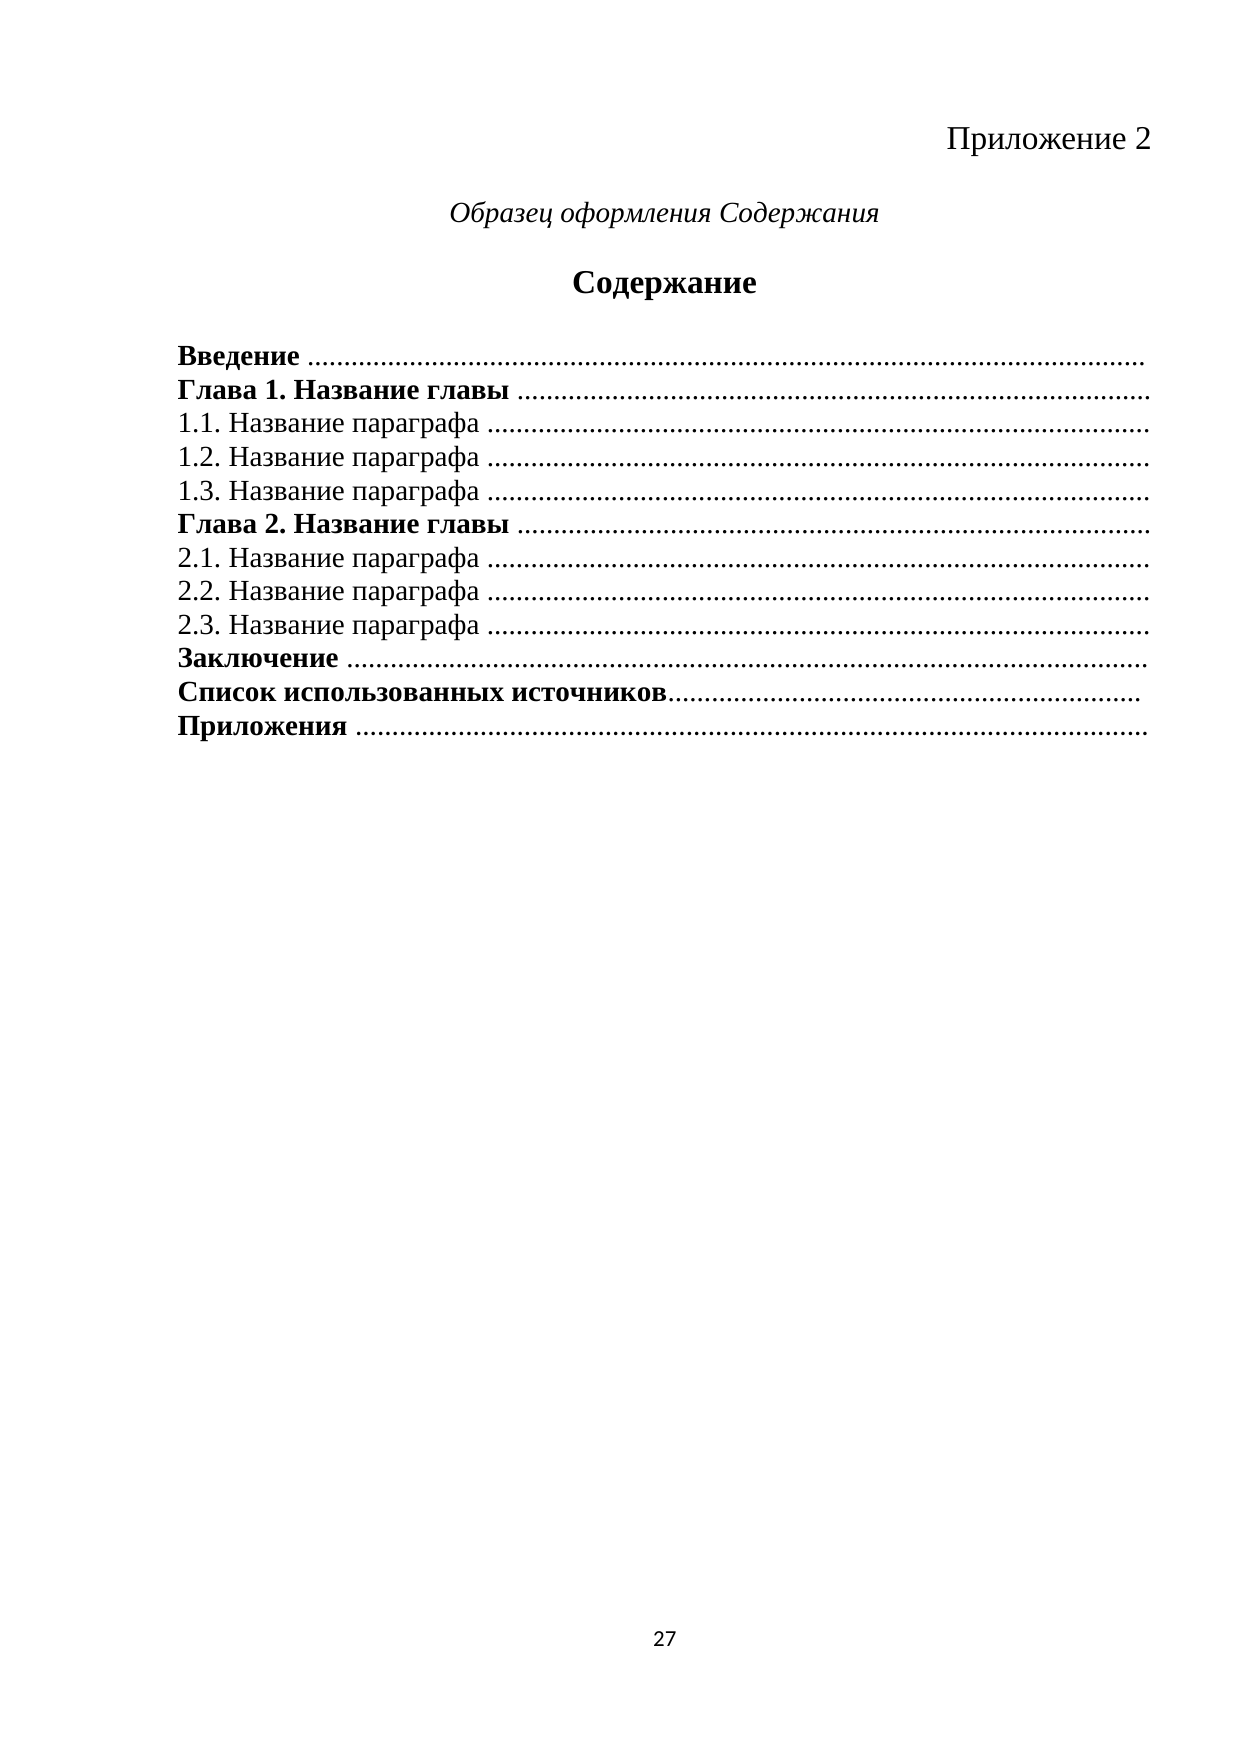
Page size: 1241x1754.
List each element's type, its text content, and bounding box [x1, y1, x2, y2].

text Приложения ............................................................................................................ [177, 707, 1152, 743]
text Содержание [177, 262, 1152, 300]
text 1.3. Название параграфа ........................................................................................... [177, 473, 1152, 506]
text 2.3. Название параграфа ........................................................................................... [177, 607, 1152, 640]
text 1.2. Название параграфа ........................................................................................... [177, 439, 1152, 473]
text 1.1. Название параграфа ........................................................................................... [177, 406, 1152, 439]
text Образец оформления Содержания [177, 195, 1152, 228]
text Введение ................................................................................................................... [177, 338, 1152, 372]
text Приложение 2 [177, 118, 1152, 156]
text 2.2. Название параграфа ........................................................................................... [177, 573, 1152, 607]
text Заключение .............................................................................................................. [177, 640, 1152, 674]
text 2.1. Название параграфа ........................................................................................... [177, 540, 1152, 573]
text Глава 2. Название главы ....................................................................................... [177, 506, 1152, 540]
text Список использованных источников................................................................. [177, 674, 1152, 707]
text Глава 1. Название главы ....................................................................................... [177, 372, 1152, 406]
